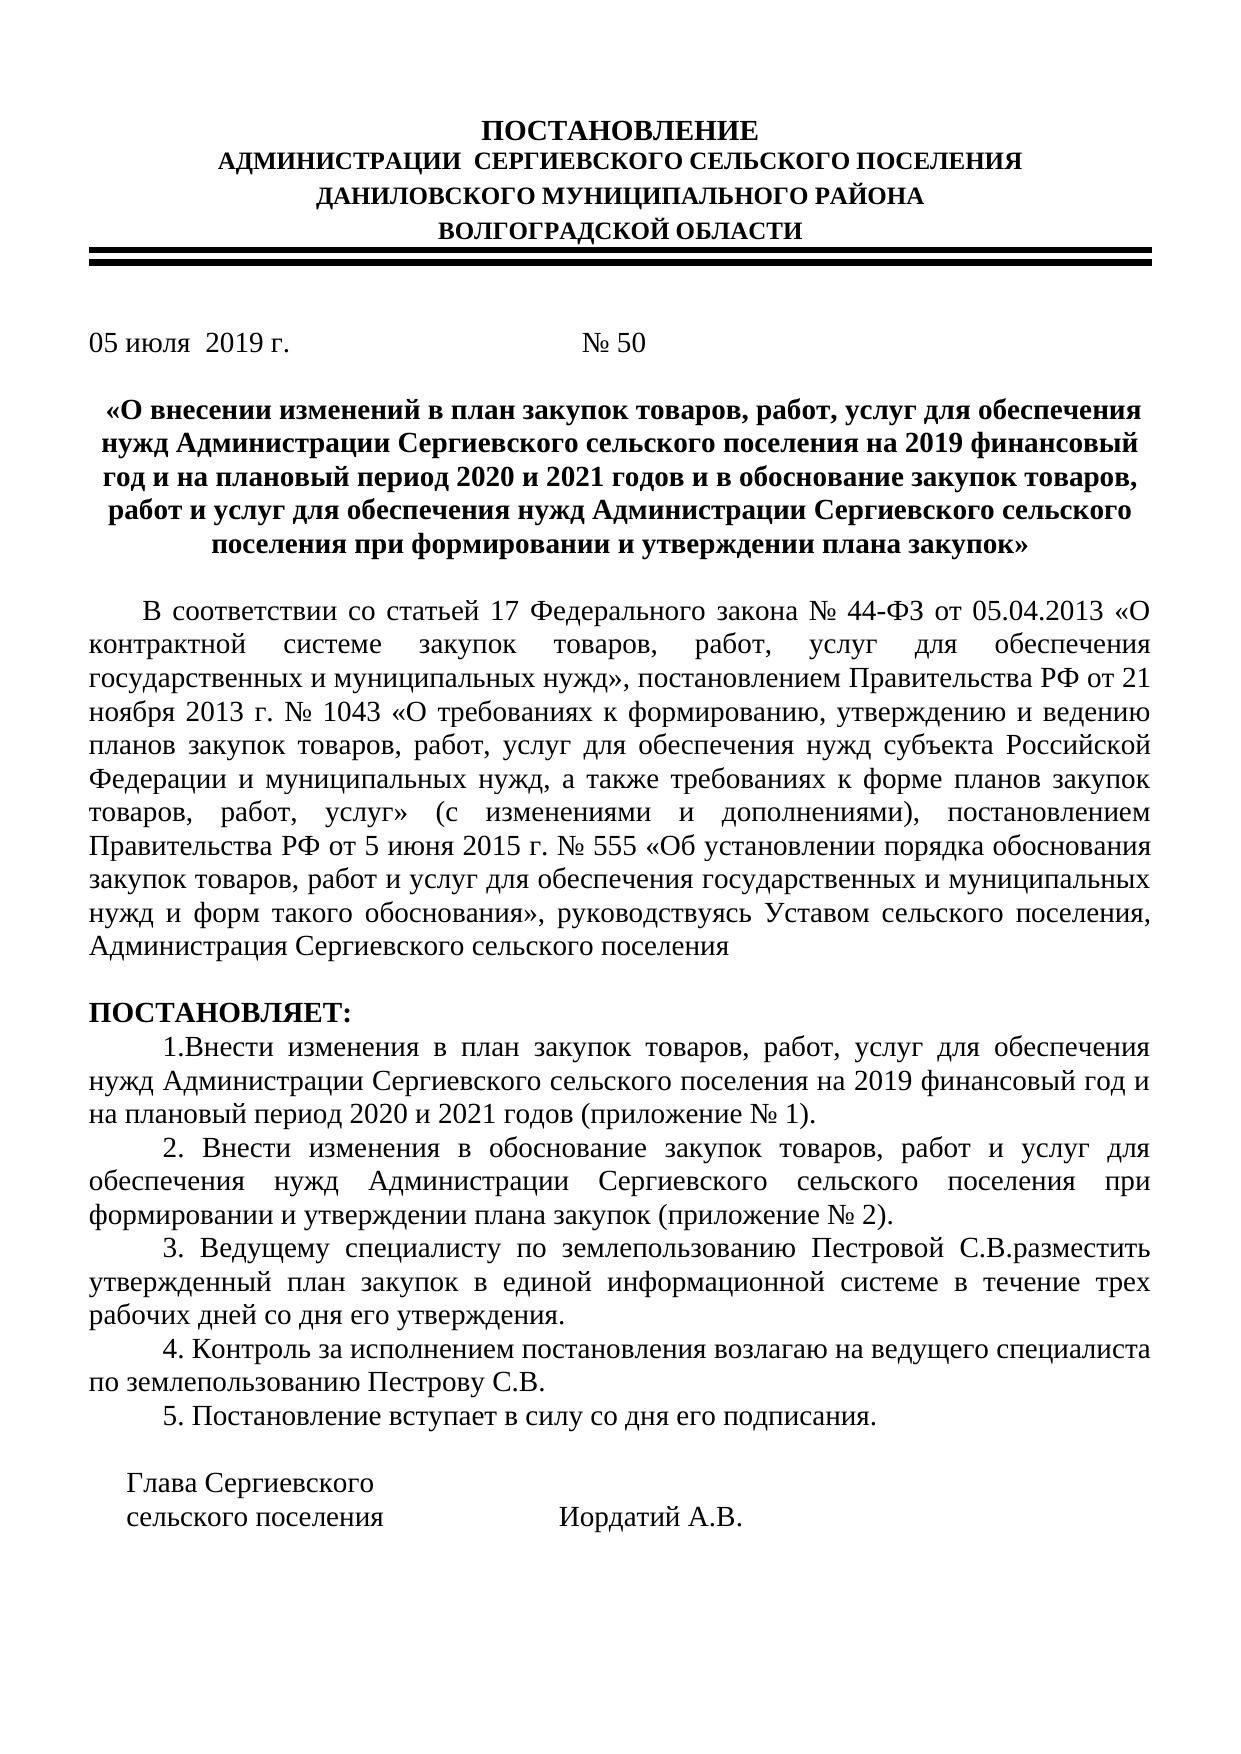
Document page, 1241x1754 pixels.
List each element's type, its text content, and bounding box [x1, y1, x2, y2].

text 3. Ведущему специалисту по землепользованию Пестровой С.В.разместить утвержденный план закупок в единой информационной системе в течение трех рабочих дней со дня его утверждения. [89, 1230, 1152, 1331]
text 05 июля 2019 г. № 50 [89, 325, 1152, 358]
text 2. Внести изменения в обоснование закупок товаров, работ и услуг для обеспечения нужд Администрации Сергиевского сельского поселения при формировании и утверждении плана закупок (приложение № 2). [89, 1130, 1152, 1230]
text 4. Контроль за исполнением постановления возлагаю на ведущего специалиста по землепользованию Пестрову С.В. [89, 1331, 1152, 1398]
text Глава Сергиевского [126, 1465, 1152, 1499]
text сельского поселения Иордатий А.В. [126, 1499, 1152, 1532]
subtitle АДМИНИСТРАЦИИ СЕРГИЕВСКОГО СЕЛЬСКОГО ПОСЕЛЕНИЯ [89, 146, 1152, 175]
list ПОСТАНОВЛЕНИЕ [89, 113, 1152, 146]
text 5. Постановление вступает в силу со дня его подписания. [89, 1398, 1152, 1432]
subtitle ВОЛГОГРАДСКОЙ ОБЛАСТИ [89, 216, 1152, 247]
text 1.Внести изменения в план закупок товаров, работ, услуг для обеспечения нужд Администрации Сергиевского сельского поселения на 2019 финансовый год и на плановый период 2020 и 2021 годов (приложение № 1). [89, 1029, 1152, 1130]
text В соответствии со статьей 17 Федерального закона № 44-ФЗ от 05.04.2013 «О контрактной системе закупок товаров, работ, услуг для обеспечения государственных и муниципальных нужд», постановлением Правительства РФ от 21 ноября 2013 г. № 1043 «О требованиях к формированию, утверждению и ведению планов закупок товаров, работ, услуг для обеспечения нужд субъекта Российской Федерации и муниципальных нужд, а также требованиях к форме планов закупок товаров, работ, услуг» (с изменениями и дополнениями), постановлением Правительства РФ от 5 июня 2015 г. № 555 «Об установлении порядка обоснования закупок товаров, работ и услуг для обеспечения государственных и муниципальных нужд и форм такого обоснования», руководствуясь Уставом сельского поселения, Администрация Сергиевского сельского поселения [89, 593, 1152, 694]
text «О внесении изменений в план закупок товаров, работ, услуг для обеспечения нужд Администрации Сергиевского сельского поселения на 2019 финансовый год и на плановый период 2020 и 2021 годов и в обоснование закупок товаров, работ и услуг для обеспечения нужд Администрации Сергиевского сельского поселения при формировании и утверждении плана закупок» [89, 392, 1152, 559]
text ПОСТАНОВЛЯЕТ: [89, 996, 1152, 1029]
subtitle ДАНИЛОВСКОГО МУНИЦИПАЛЬНОГО РАЙОНА [89, 181, 1152, 210]
